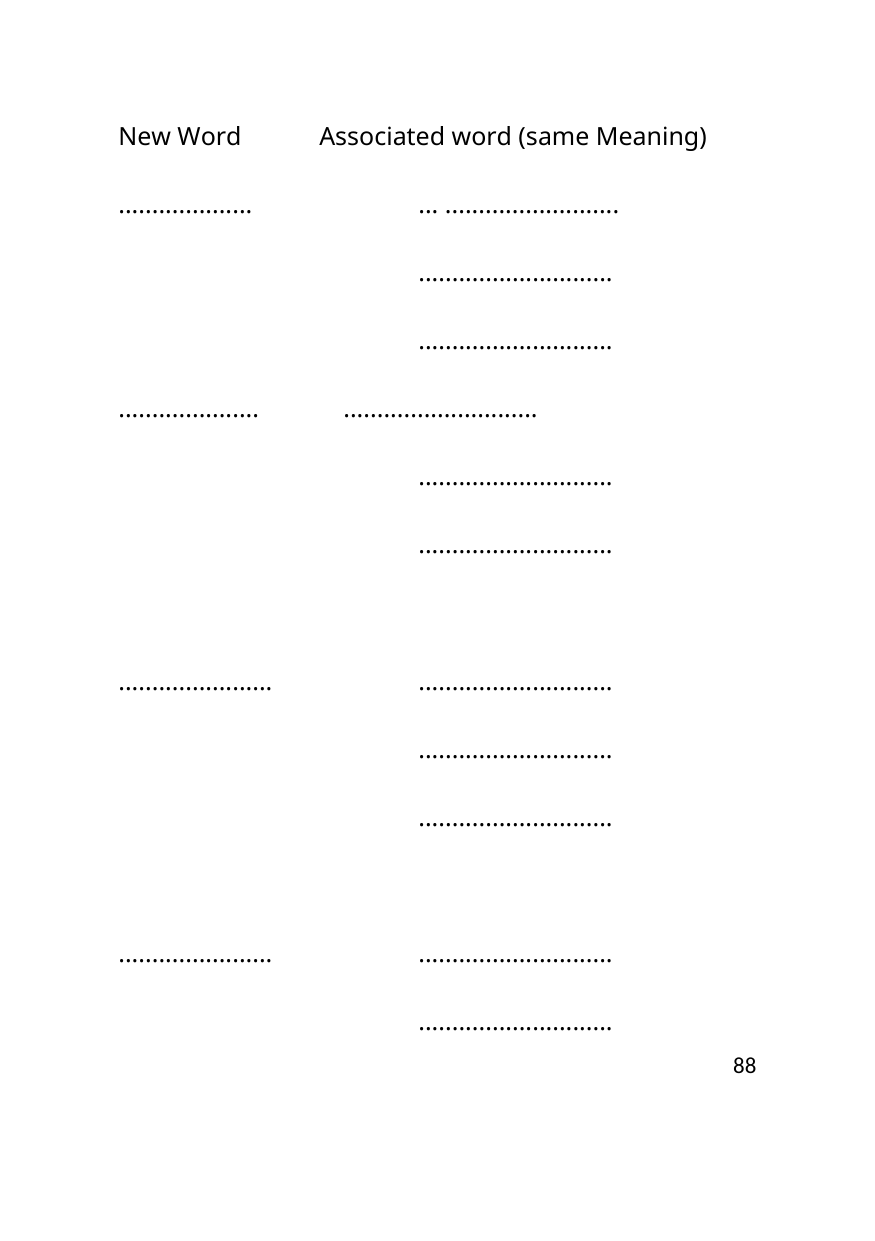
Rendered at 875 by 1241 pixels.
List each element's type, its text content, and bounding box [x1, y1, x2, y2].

text ............................. [118, 731, 756, 765]
text ............................. [118, 459, 756, 493]
text ..................... ............................. [118, 391, 756, 425]
text ............................. [118, 254, 756, 288]
text ............................. [118, 799, 756, 833]
text ............................. [118, 322, 756, 357]
text New Word Associated word (same Meaning) [118, 118, 756, 152]
text ....................... ............................. [118, 663, 756, 697]
text .................... ... .......................... [118, 186, 756, 220]
text ....................... ............................. [118, 936, 756, 970]
text ............................. [118, 527, 756, 561]
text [118, 1004, 756, 1038]
